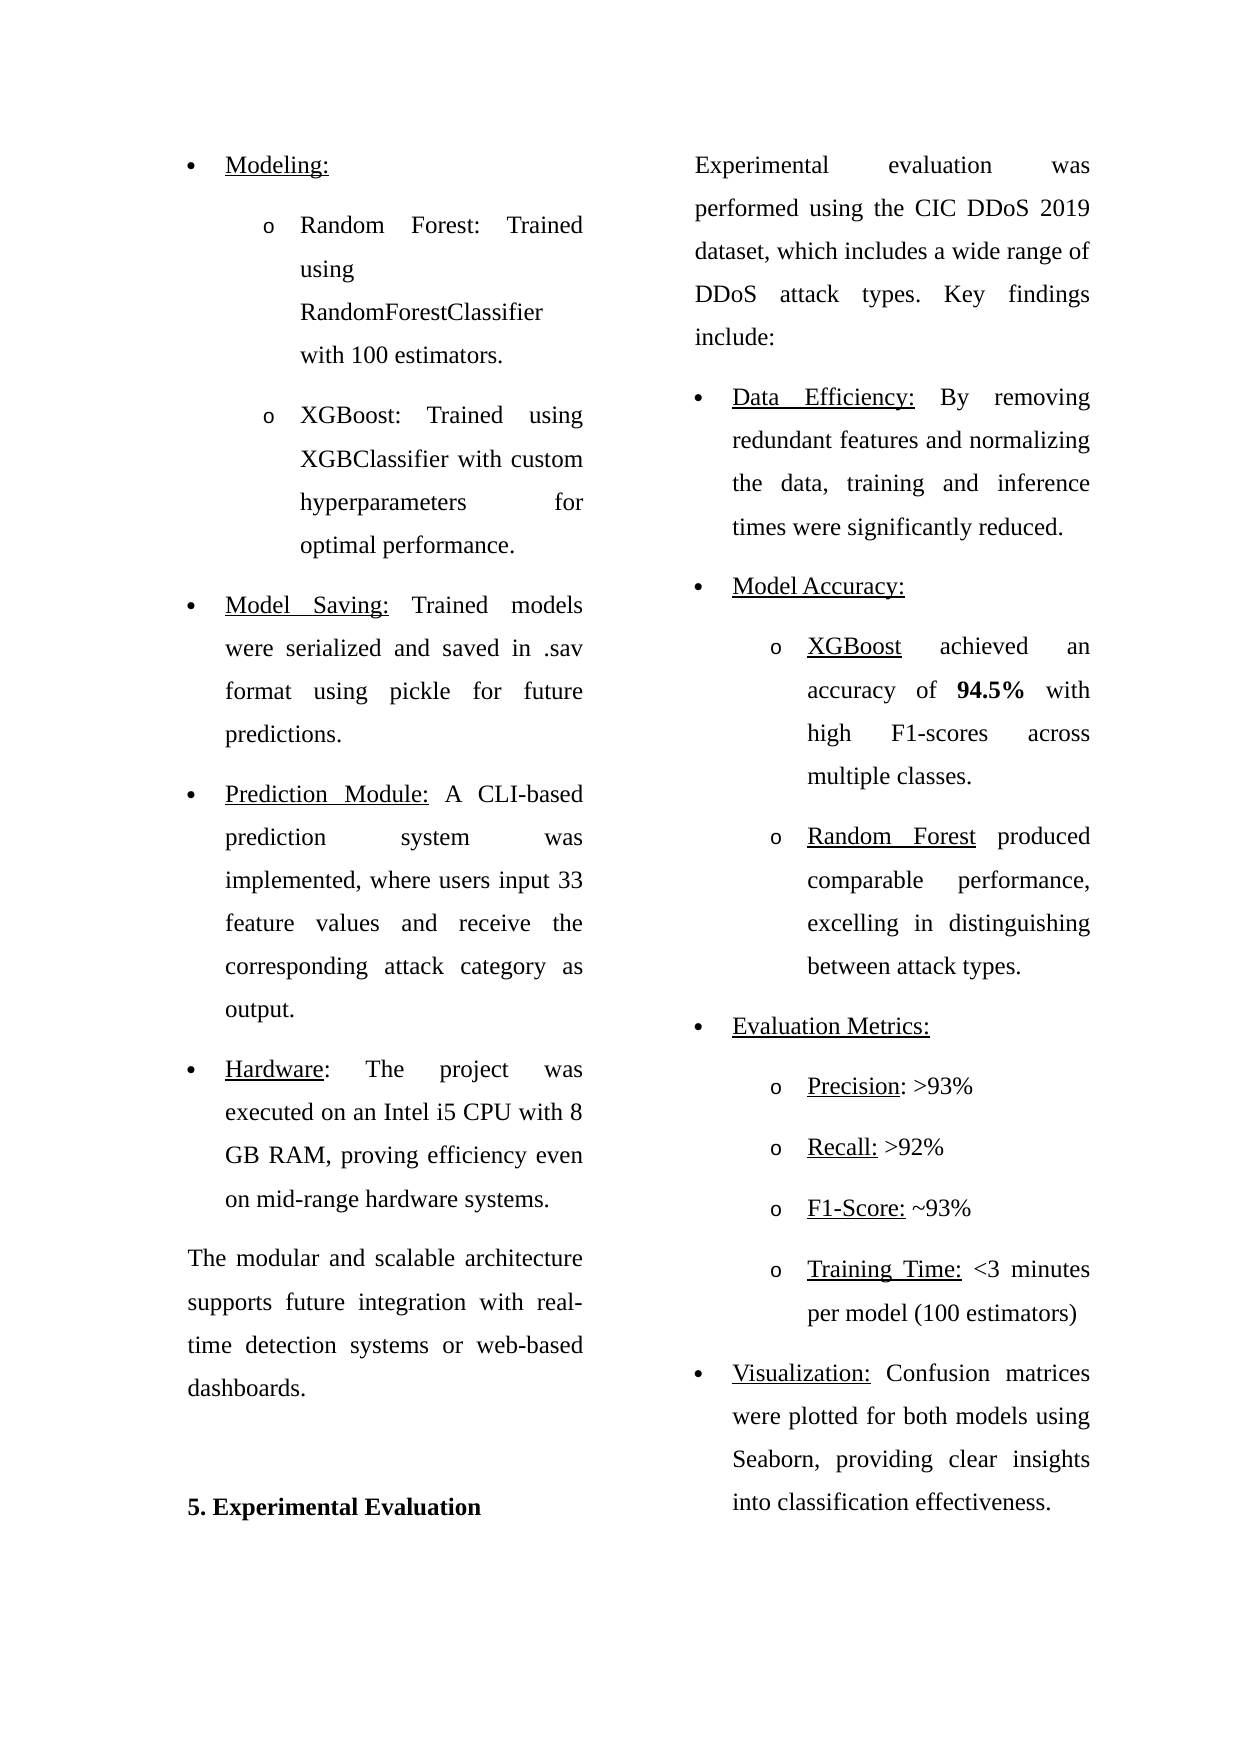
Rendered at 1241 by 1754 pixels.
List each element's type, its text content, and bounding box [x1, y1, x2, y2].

text The modular and scalable architecture supports future integration with real-time detection systems or web-based dashboards. [187, 1243, 583, 1402]
list Modeling: [187, 150, 583, 179]
list XGBoost achieved an accuracy of 94.5% with high F1-scores across multiple classes. [769, 631, 1090, 790]
list Random Forest produced comparable performance, excelling in distinguishing between attack types. [769, 821, 1090, 980]
list Precision: >93% [769, 1071, 1090, 1101]
list Random Forest: Trained using RandomForestClassifier with 100 estimators. [262, 210, 583, 369]
list Recall: >92% [769, 1132, 1090, 1162]
text Experimental evaluation was performed using the CIC DDoS 2019 dataset, which includes a wide range of DDoS attack types. Key findings include: [694, 150, 1090, 351]
list Prediction Module: A CLI-based prediction system was implemented, where users input 33 feature values and receive the corresponding attack category as output. [187, 779, 583, 1023]
list Visualization: Confusion matrices were plotted for both models using Seaborn, providing clear insights into classification effectiveness. [694, 1358, 1090, 1516]
list Hardware: The project was executed on an Intel i5 CPU with 8 GB RAM, proving efficiency even on mid-range hardware systems. [187, 1054, 583, 1212]
list Evaluation Metrics: [694, 1011, 1090, 1040]
list Model Accuracy: [694, 571, 1090, 600]
list F1-Score: ~93% [769, 1193, 1090, 1223]
list XGBoost: Trained using XGBClassifier with custom hyperparameters for optimal performance. [262, 400, 583, 559]
list Training Time: <3 minutes per model (100 estimators) [769, 1254, 1090, 1327]
list Model Saving: Trained models were serialized and saved in .sav format using pickle for future predictions. [187, 590, 583, 748]
text 5. Experimental Evaluation [187, 1492, 583, 1521]
list Data Efficiency: By removing redundant features and normalizing the data, training and inference times were significantly reduced. [694, 382, 1090, 540]
